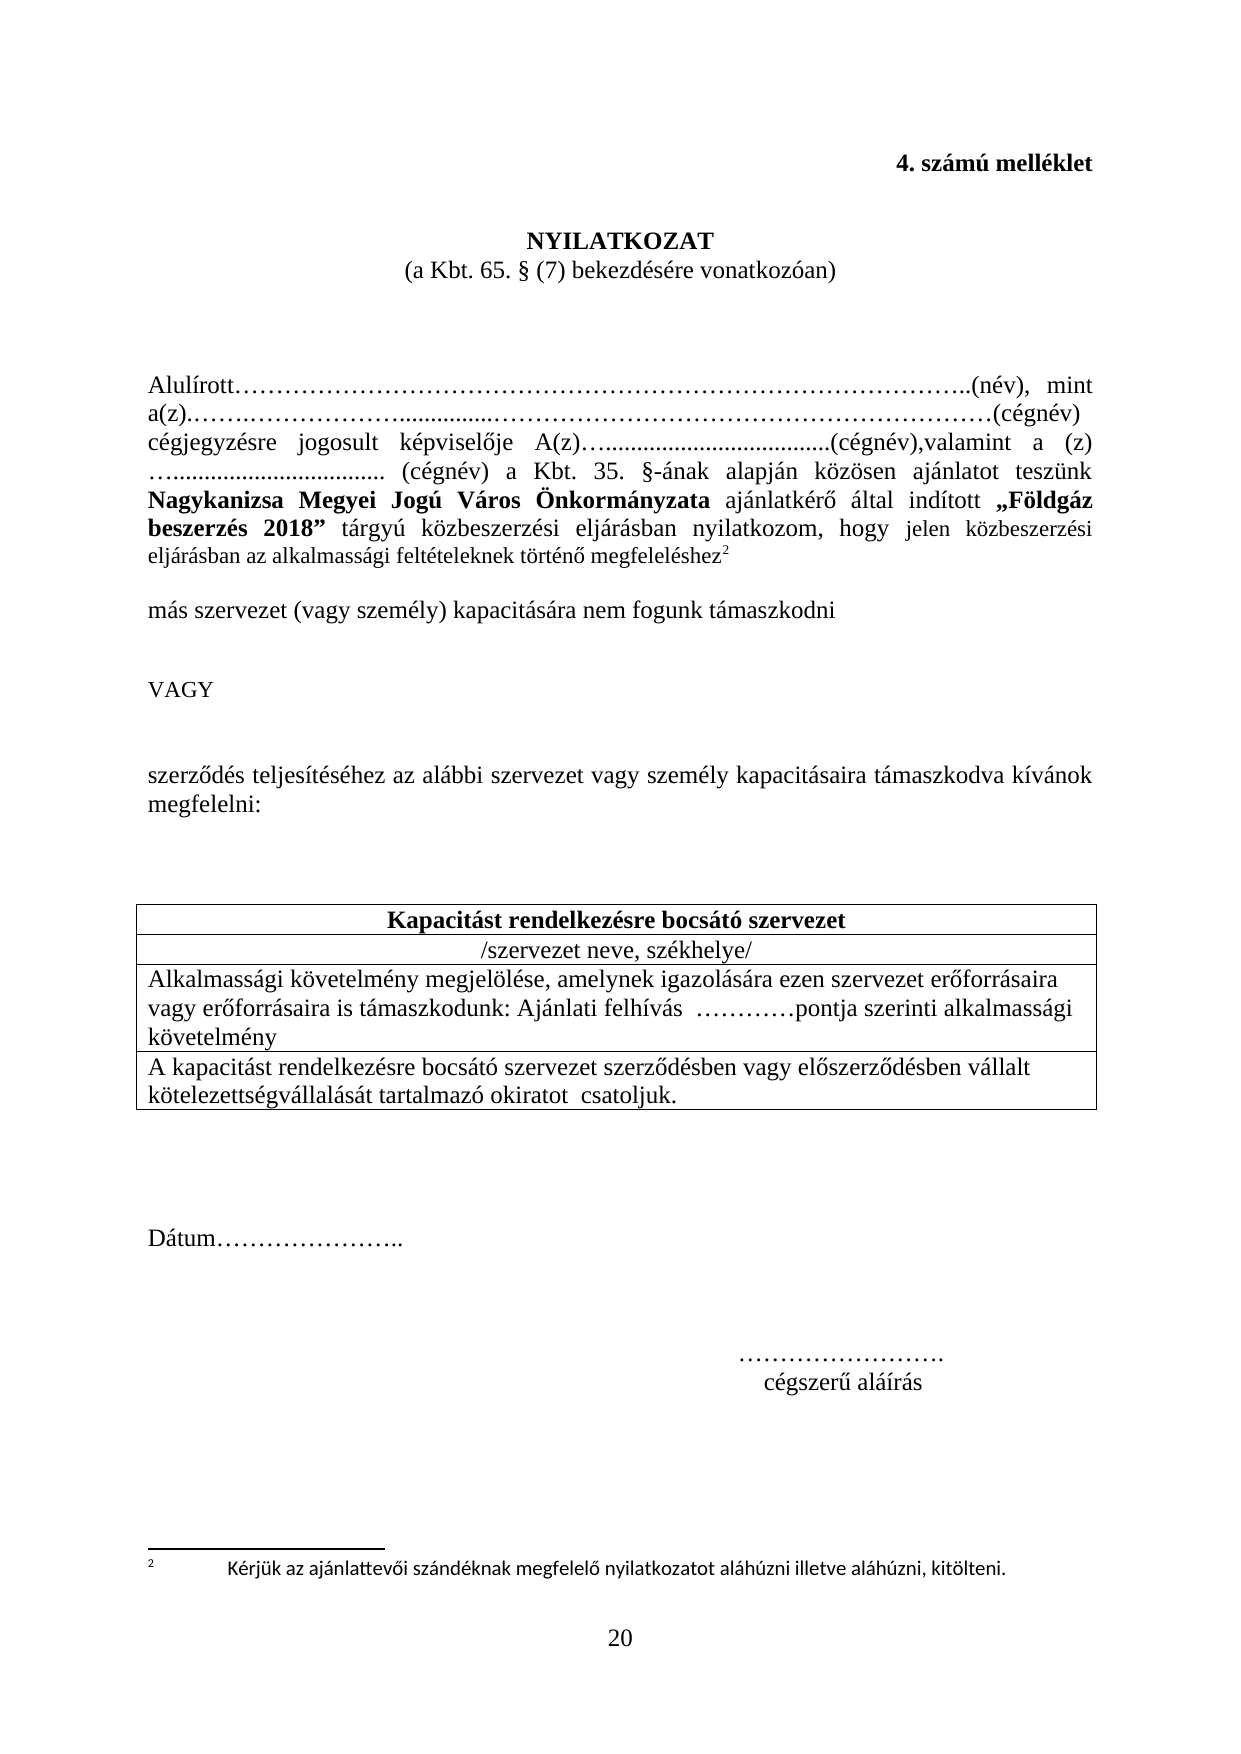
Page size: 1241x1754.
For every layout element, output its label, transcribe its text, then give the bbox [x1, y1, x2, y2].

text NYILATKOZAT [148, 226, 1093, 255]
table_header Kapacitást rendelkezésre bocsátó szervezet [137, 905, 1096, 934]
subtitle 4. számú melléklet [177, 148, 1093, 176]
text ……………………. [148, 1338, 1093, 1367]
text (a Kbt. 65. § (7) bekezdésére vonatkozóan) [148, 255, 1093, 283]
table_cell A kapacitást rendelkezésre bocsátó szervezet szerződésben vagy előszerződésben vállalt kötelezettségvállalását tartalmazó okiratot csatoljuk. [137, 1052, 1096, 1109]
text Alulírott……………………………………………………………………………..(név), mint a(z).…….………………...............……………………………………………………(cégnév) [148, 370, 1093, 427]
text Dátum………………….. [148, 1223, 1093, 1252]
text cégszerű aláírás [664, 1367, 1093, 1396]
table_cell /szervezet neve, székhelye/ [137, 935, 1096, 963]
text cégjegyzésre jogosult képviselője A(z)…....................................(cégnév),valamint a (z) ….................................. (cégnév) a Kbt. 35. §-ának alapján közösen ajánlatot teszünk Nagykanizsa Megyei Jogú Város Önkormányzata ajánlatkérő által indított „Földgáz beszerzés 2018” tárgyú közbeszerzési eljárásban nyilatkozom, hogy jelen közbeszerzési eljárásban az alkalmassági feltételeknek történő megfeleléshez [148, 427, 1093, 568]
table_cell Alkalmassági követelmény megjelölése, amelynek igazolására ezen szervezet erőforrásaira vagy erőforrásaira is támaszkodunk: Ajánlati felhívás …………pontja szerinti alkalmassági követelmény [137, 965, 1096, 1051]
text más szervezet (vagy személy) kapacitására nem fogunk támaszkodni [148, 595, 1093, 624]
text VAGY [148, 676, 1093, 703]
text szerződés teljesítéséhez az alábbi szervezet vagy személy kapacitásaira támaszkodva kívánok megfelelni: [148, 760, 1093, 818]
